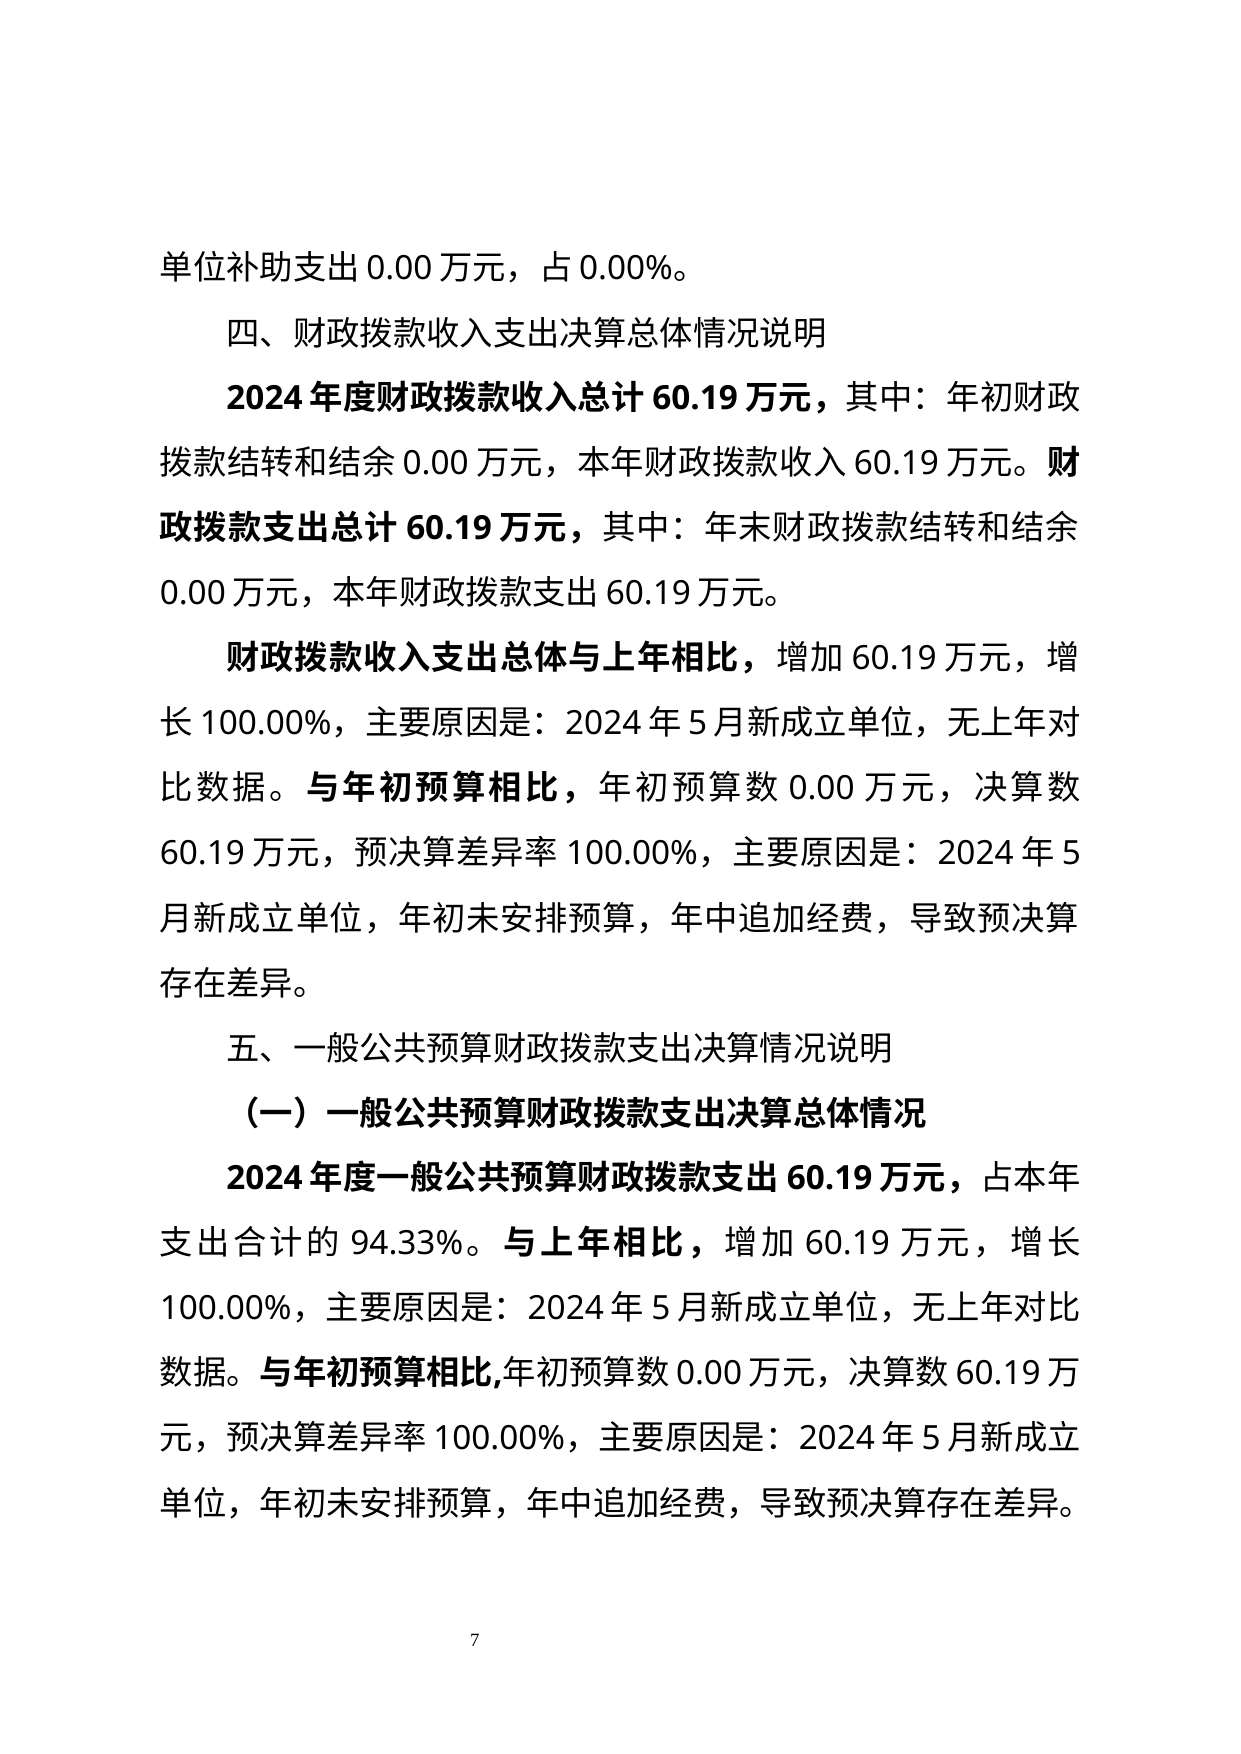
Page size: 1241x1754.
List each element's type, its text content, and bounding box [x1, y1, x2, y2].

text 财政拨款收入支出总体与上年相比，增加60.19万元，增长100.00%，主要原因是：2024年5月新成立单位，无上年对比数据。与年初预算相比，年初预算数0.00万元，决算数60.19万元，预决算差异率100.00%，主要原因是：2024年5月新成立单位，年初未安排预算，年中追加经费，导致预决算存在差异。 [159, 623, 1081, 1013]
text 2024年度财政拨款收入总计60.19万元，其中：年初财政拨款结转和结余0.00万元，本年财政拨款收入60.19万元。财政拨款支出总计60.19万元，其中：年末财政拨款结转和结余0.00万元，本年财政拨款支出60.19万元。 [159, 363, 1081, 623]
text 四、财政拨款收入支出决算总体情况说明 [159, 298, 1081, 363]
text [159, 233, 1081, 298]
text 2024年度一般公共预算财政拨款支出60.19万元，占本年支出合计的94.33%。与上年相比，增加60.19万元，增长100.00%，主要原因是：2024年5月新成立单位，无上年对比数据。与年初预算相比,年初预算数0.00万元，决算数60.19万元，预决算差异率100.00%，主要原因是：2024年5月新成立单位，年初未安排预算，年中追加经费，导致预决算存在差异。 [159, 1143, 1081, 1533]
text （一）一般公共预算财政拨款支出决算总体情况 [159, 1078, 1081, 1143]
text 五、一般公共预算财政拨款支出决算情况说明 [159, 1013, 1081, 1078]
